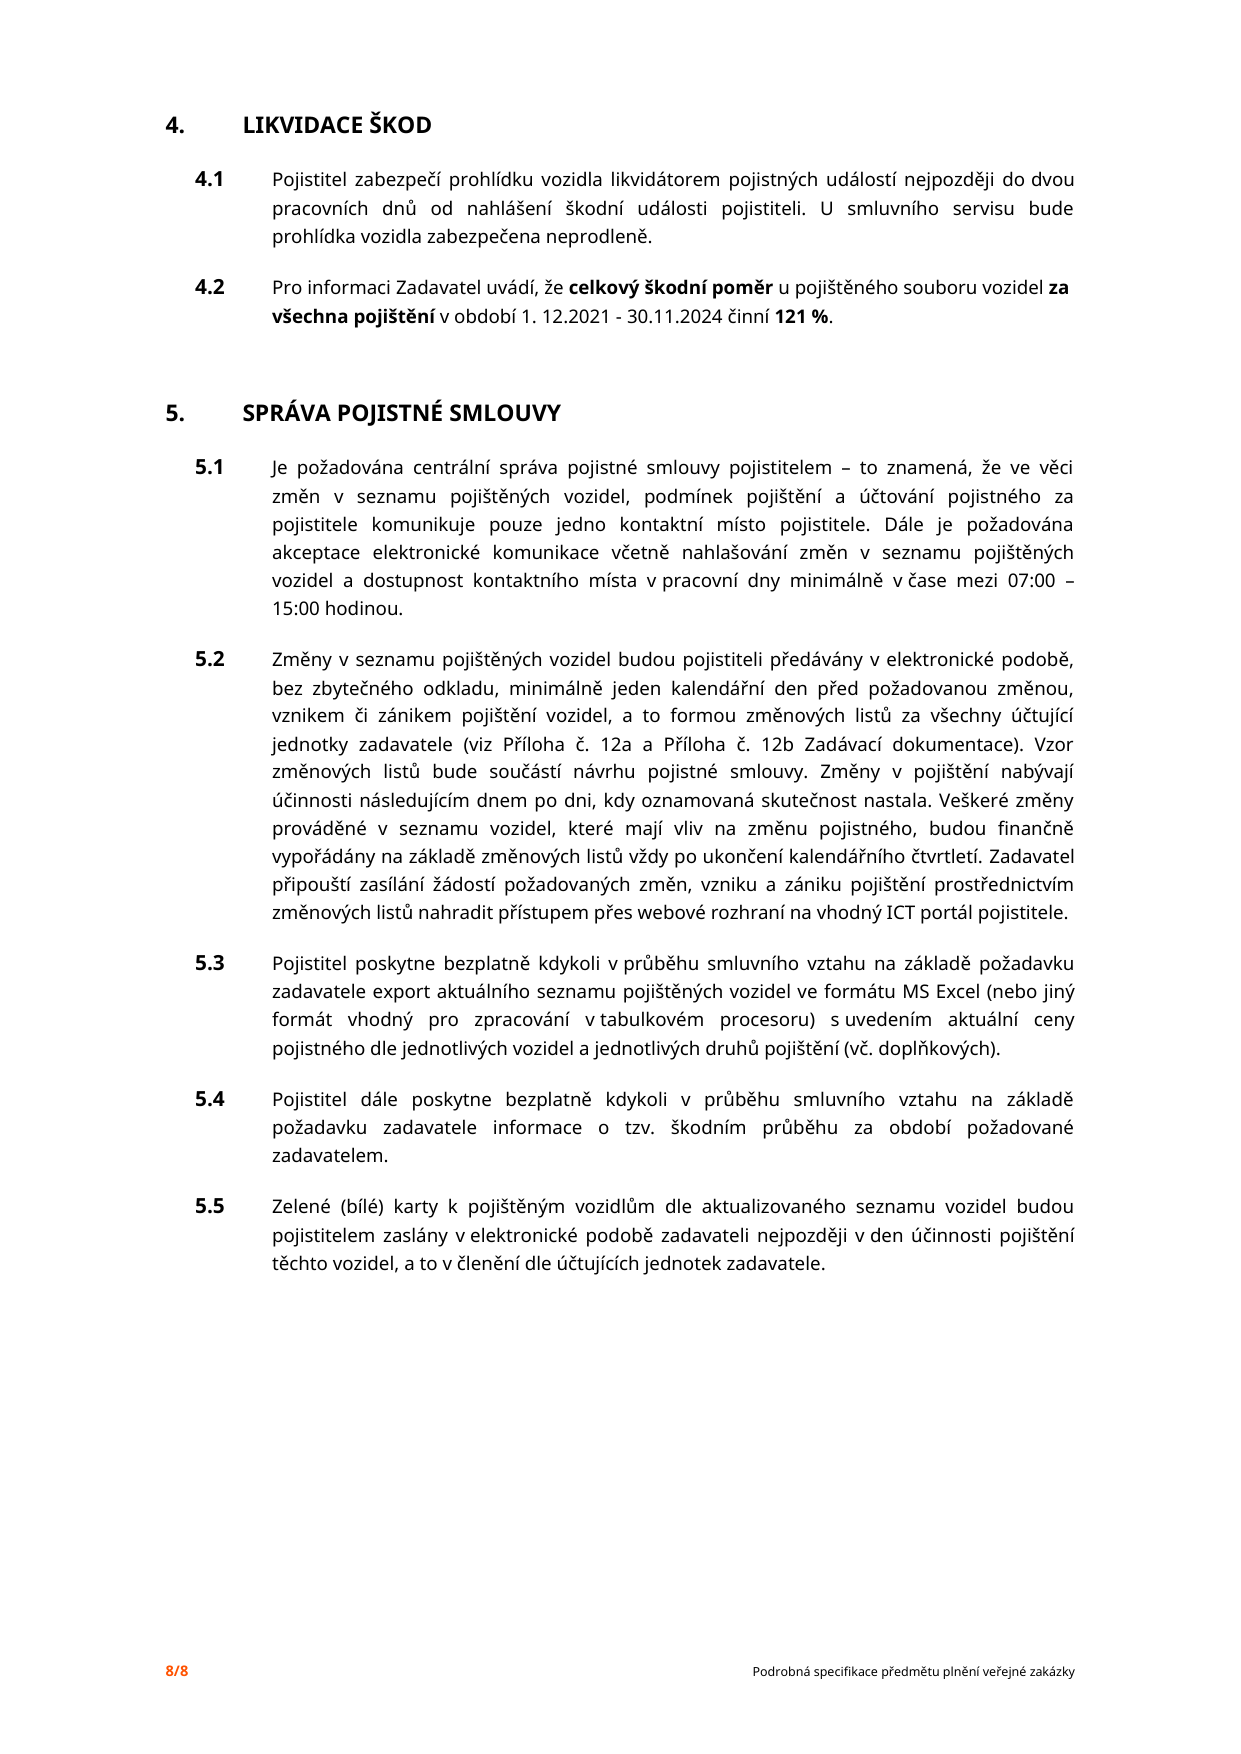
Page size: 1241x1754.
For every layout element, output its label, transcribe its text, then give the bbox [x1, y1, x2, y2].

text Je požadována centrální správa pojistné smlouvy pojistitelem – to znamená, že ve věci změn v seznamu pojištěných vozidel, podmínek pojištění a účtování pojistného za pojistitele komunikuje pouze jedno kontaktní místo pojistitele. Dále je požadována akceptace elektronické komunikace včetně nahlašování změn v seznamu pojištěných vozidel a dostupnost kontaktního místa v pracovní dny minimálně v čase mezi 07:00 – 15:00 hodinou. [195, 452, 1075, 621]
text Změny v seznamu pojištěných vozidel budou pojistiteli předávány v elektronické podobě, bez zbytečného odkladu, minimálně jeden kalendářní den před požadovanou změnou, vznikem či zánikem pojištění vozidel, a to formou změnových listů za všechny účtující jednotky zadavatele (viz Příloha č. 12a a Příloha č. 12b Zadávací dokumentace). Vzor změnových listů bude součástí návrhu pojistné smlouvy. Změny v pojištění nabývají účinnosti následujícím dnem po dni, kdy oznamovaná skutečnost nastala. Veškeré změny prováděné v seznamu vozidel, které mají vliv na změnu pojistného, budou finančně vypořádány na základě změnových listů vždy po ukončení kalendářního čtvrtletí. Zadavatel připouští zasílání žádostí požadovaných změn, vzniku a zániku pojištění prostřednictvím změnových listů nahradit přístupem přes webové rozhraní na vhodný ICT portál pojistitele. [195, 644, 1075, 924]
text Pojistitel zabezpečí prohlídku vozidla likvidátorem pojistných událostí nejpozději do dvou pracovních dnů od nahlášení škodní události pojistiteli. U smluvního servisu bude prohlídka vozidla zabezpečena neprodleně. [195, 164, 1075, 249]
text Pojistitel poskytne bezplatně kdykoli v průběhu smluvního vztahu na základě požadavku zadavatele export aktuálního seznamu pojištěných vozidel ve formátu MS Excel (nebo jiný formát vhodný pro zpracování v tabulkovém procesoru) s uvedením aktuální ceny pojistného dle jednotlivých vozidel a jednotlivých druhů pojištění (vč. doplňkových). [195, 948, 1075, 1060]
text Pojistitel dále poskytne bezplatně kdykoli v průběhu smluvního vztahu na základě požadavku zadavatele informace o tzv. škodním průběhu za období požadované zadavatelem. [195, 1084, 1075, 1168]
text Pro informaci Zadavatel uvádí, že celkový škodní poměr u pojištěného souboru vozidel za všechna pojištění v období 1. 12.2021 - 30.11.2024 činní 121 %. [195, 272, 1075, 329]
text Likvidace škod [165, 109, 1075, 141]
text Správa pojistné smlouvy [165, 397, 1075, 428]
text Zelené (bílé) karty k pojištěným vozidlům dle aktualizovaného seznamu vozidel budou pojistitelem zaslány v elektronické podobě zadavateli nejpozději v den účinnosti pojištění těchto vozidel, a to v členění dle účtujících jednotek zadavatele. [195, 1191, 1075, 1276]
